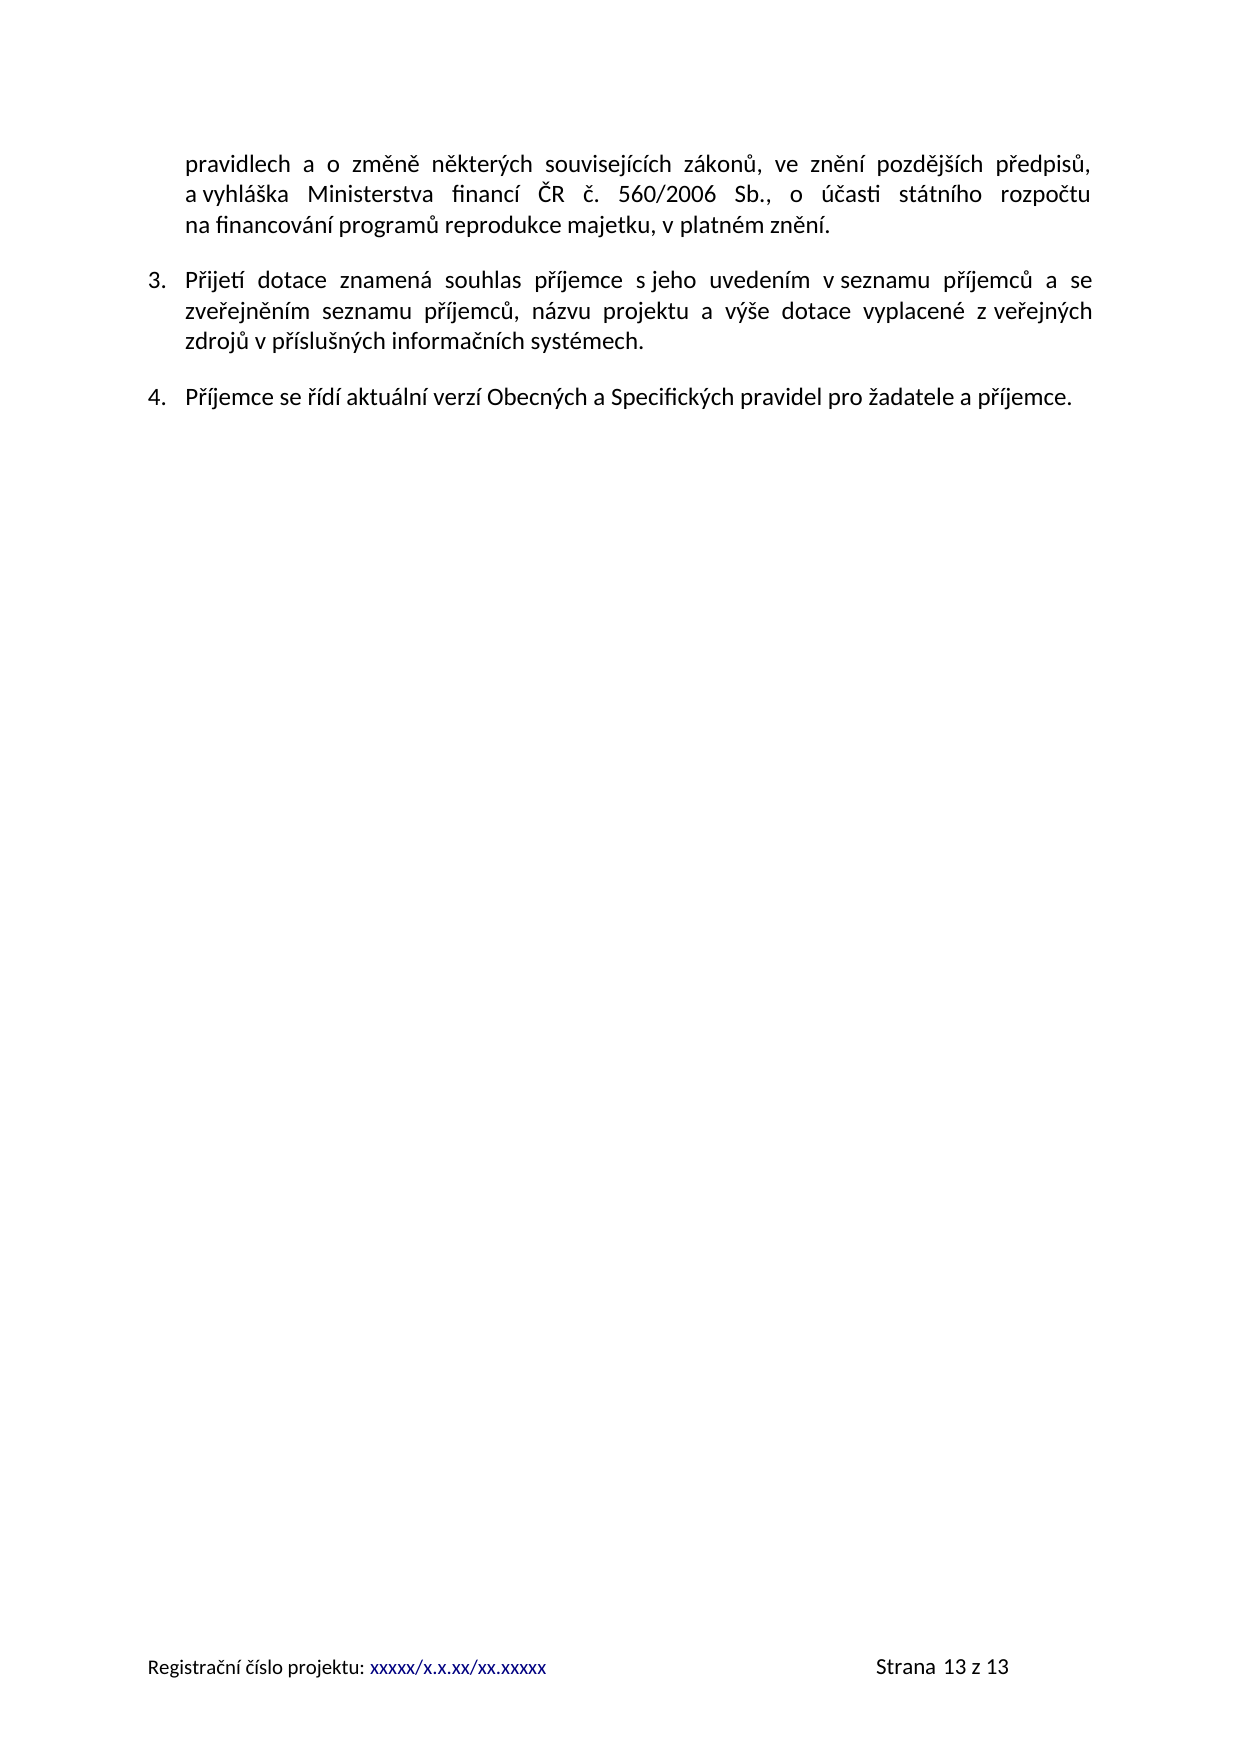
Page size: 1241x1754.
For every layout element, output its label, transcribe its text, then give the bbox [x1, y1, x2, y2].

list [148, 148, 1092, 239]
list Přijetí dotace znamená souhlas příjemce s jeho uvedením v seznamu příjemců a se zveřejněním seznamu příjemců, názvu projektu a výše dotace vyplacené z veřejných zdrojů v příslušných informačních systémech. [148, 264, 1092, 356]
list Příjemce se řídí aktuální verzí Obecných a Specifických pravidel pro žadatele a příjemce. [148, 381, 1093, 411]
